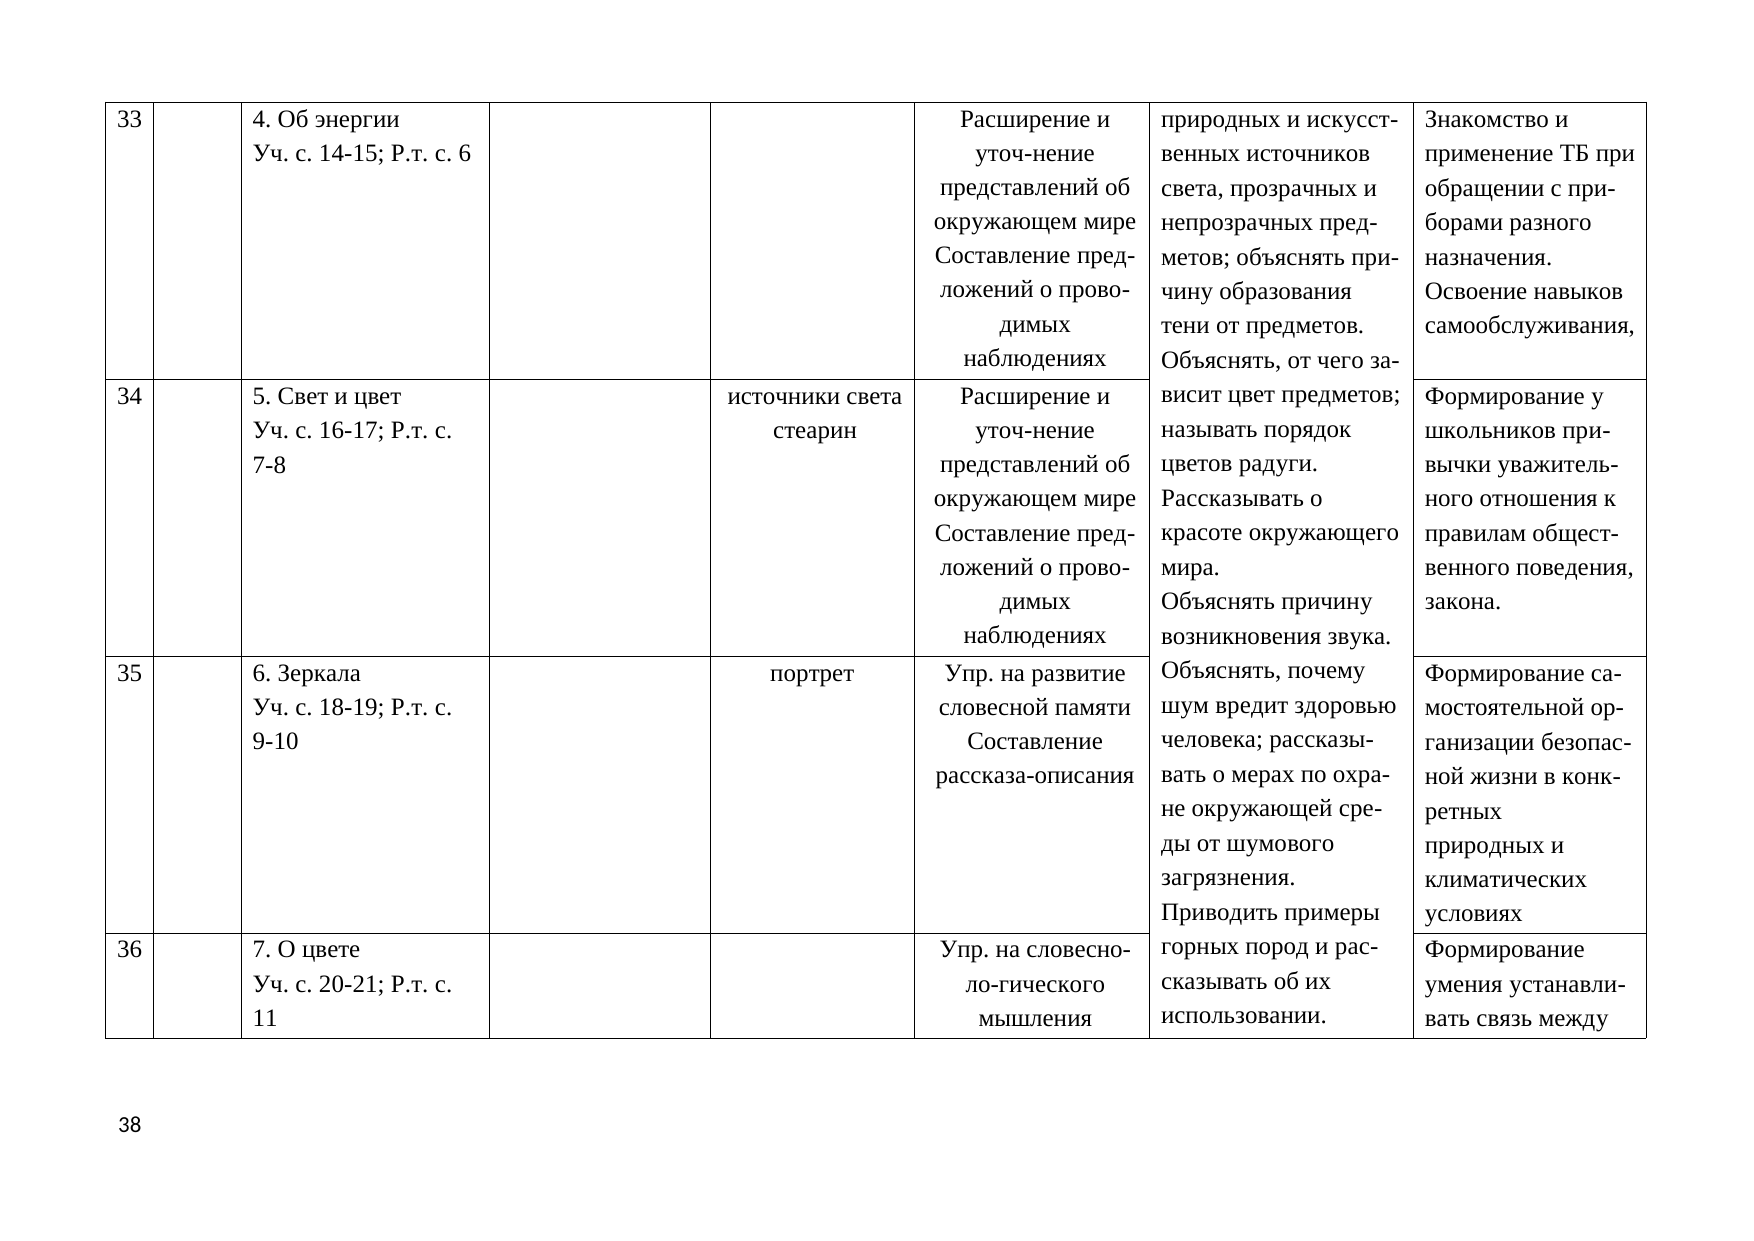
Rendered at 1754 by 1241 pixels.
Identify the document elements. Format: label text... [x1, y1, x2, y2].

table_cell [490, 934, 710, 1037]
table_cell Формирование са-мостоятельной ор-ганизации безопас-ной жизни в конк-ретных природных и климатических условиях [1414, 657, 1646, 933]
table_cell [711, 934, 914, 1037]
table_cell [154, 934, 241, 1037]
table_header [490, 103, 710, 379]
table_header [711, 103, 914, 379]
table_cell Упр. на развитие словесной памяти Составление рассказа-описания [915, 657, 1149, 933]
table_cell 5. Свет и цвет Уч. с. 16-17; Р.т. с. 7-8 [242, 380, 489, 656]
table_cell 35 [106, 657, 153, 933]
table_cell Формирование умения устанавли-вать связь между [1414, 934, 1646, 1037]
table_cell 36 [106, 934, 153, 1037]
table_header Расширение и уточ-нение представлений об окружающем мире Составление пред-ложений о прово-димых наблюдениях [915, 103, 1149, 379]
table_cell 6. Зеркала Уч. с. 18-19; Р.т. с. 9-10 [242, 657, 489, 933]
table_cell [154, 380, 241, 656]
table_cell [490, 380, 710, 656]
table_cell [154, 657, 241, 933]
table_header Знакомство и применение ТБ при обращении с при-борами разного назначения. Освоение навыков самообслуживания, [1414, 103, 1646, 379]
table_cell Упр. на словесно-ло-гического мышления [915, 934, 1149, 1037]
table_header 33 [106, 103, 153, 379]
table_cell Формирование у школьников при-вычки уважитель-ного отношения к правилам общест-венного поведения, закона. [1414, 380, 1646, 656]
table_header природных и искусст-венных источников света, прозрачных и непрозрачных пред-метов; объяснять при-чину образования тени от предметов. Объяснять, от чего за-висит цвет предметов; называть порядок цветов радуги. Рассказывать о красоте окружающего мира. Объяснять причину возникновения звука. Объяснять, почему шум вредит здоровью человека; рассказы-вать о мерах по охра-не окружающей сре-ды от шумового загрязнения. Приводить примеры горных пород и рас-сказывать об их использовании. [1150, 103, 1413, 1037]
table_header 4. Об энергии Уч. с. 14-15; Р.т. с. 6 [242, 103, 489, 379]
table_cell портрет [711, 657, 914, 933]
table_header [154, 103, 241, 379]
table_cell 7. О цвете Уч. с. 20-21; Р.т. с. 11 [242, 934, 489, 1037]
table_cell источники света стеарин [711, 380, 914, 656]
table_cell Расширение и уточ-нение представлений об окружающем мире Составление пред-ложений о прово-димых наблюдениях [915, 380, 1149, 656]
text 38 [118, 1110, 1667, 1138]
table_cell 34 [106, 380, 153, 656]
table_cell [490, 657, 710, 933]
